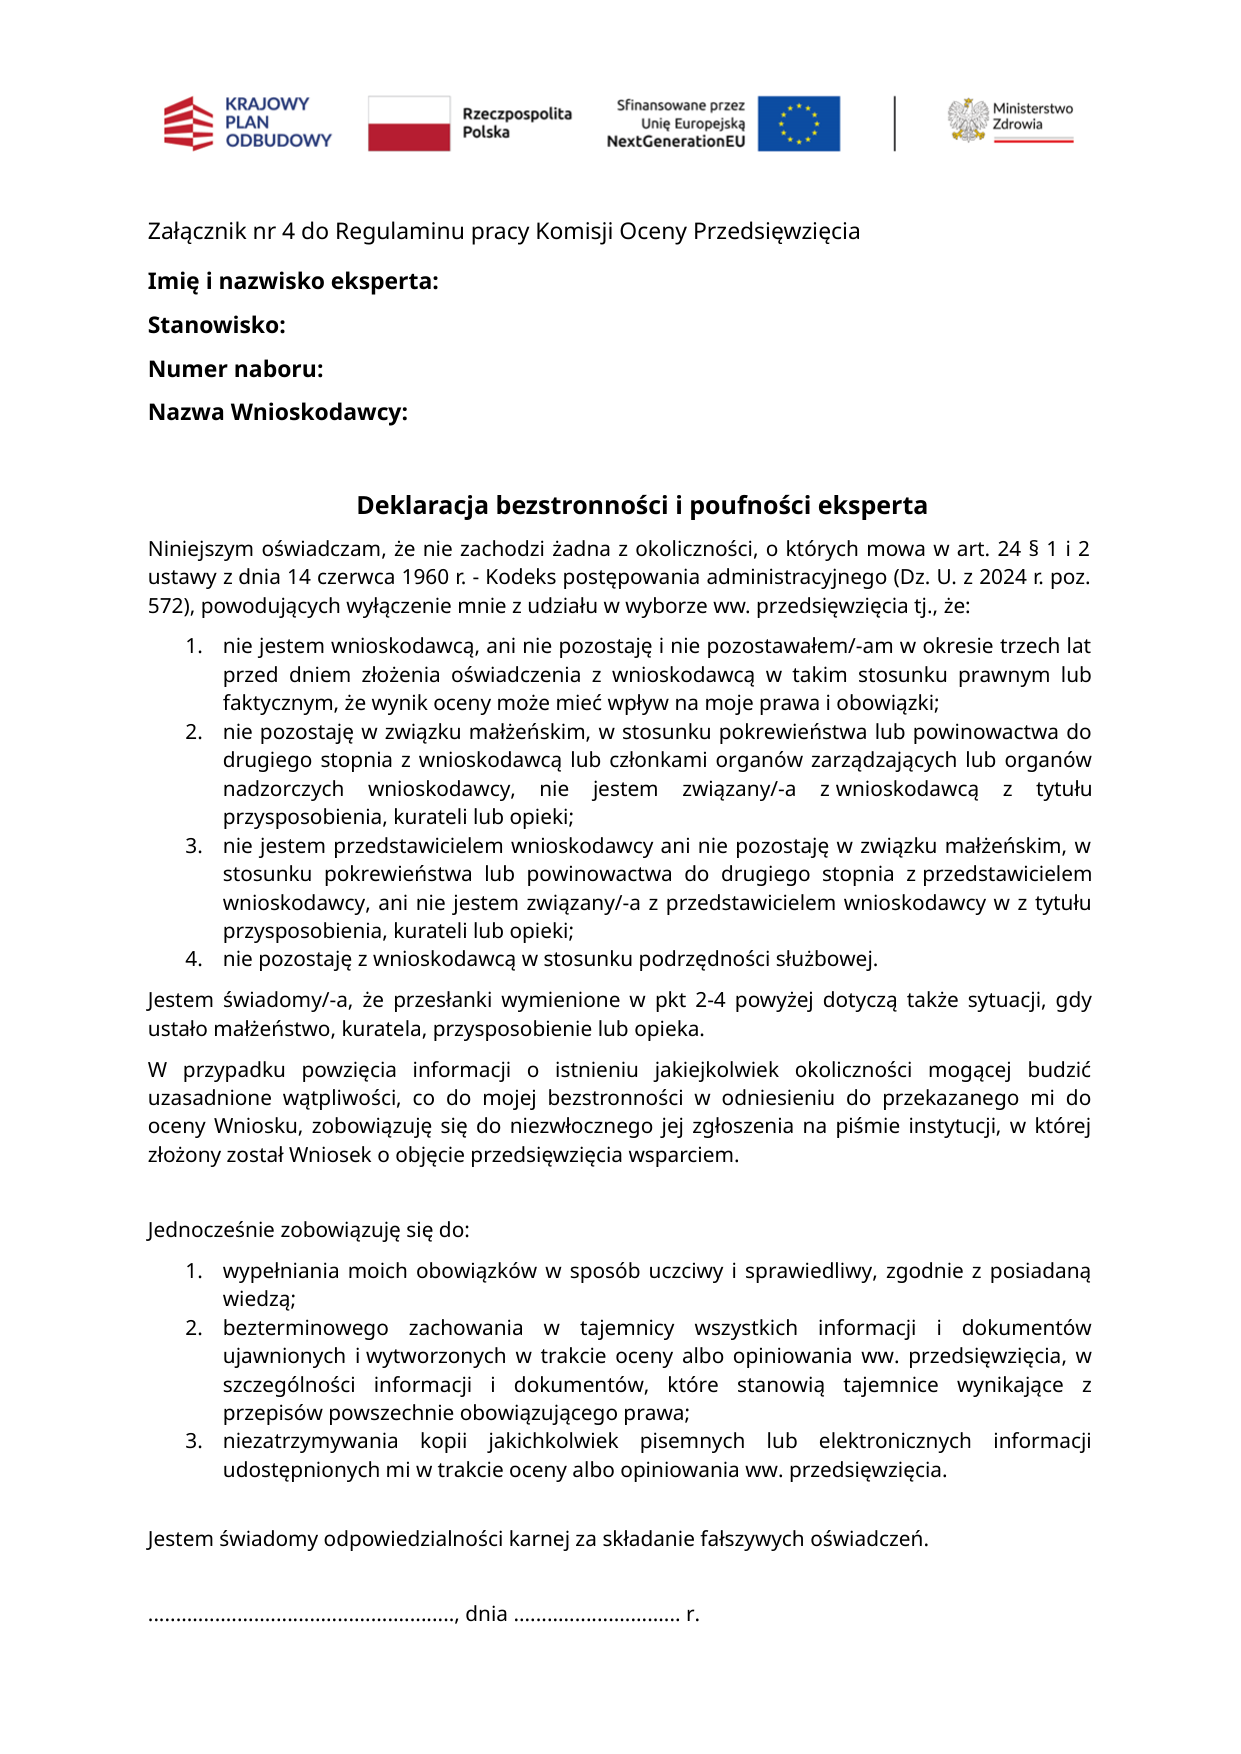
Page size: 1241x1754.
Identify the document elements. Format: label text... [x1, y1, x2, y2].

list niezatrzymywania kopii jakichkolwiek pisemnych lub elektronicznych informacji udostępnionych mi w trakcie oceny albo opiniowania ww. przedsięwzięcia. [185, 1427, 1093, 1483]
text Jednocześnie zobowiązuję się do: [148, 1215, 1093, 1243]
text Stanowisko: [148, 309, 1093, 340]
text Nazwa Wnioskodawcy: [148, 396, 1093, 427]
text ......................................................., dnia .............................. r. [148, 1599, 1093, 1628]
list nie pozostaję w związku małżeńskim, w stosunku pokrewieństwa lub powinowactwa do drugiego stopnia z wnioskodawcą lub członkami organów zarządzających lub organów nadzorczych wnioskodawcy, nie jestem związany/-a z wnioskodawcą z tytułu przysposobienia, kurateli lub opieki; [185, 717, 1093, 831]
picture [147, 73, 1093, 168]
text Jestem świadomy odpowiedzialności karnej za składanie fałszywych oświadczeń. [148, 1524, 1093, 1553]
list wypełniania moich obowiązków w sposób uczciwy i sprawiedliwy, zgodnie z posiadaną wiedzą; [185, 1256, 1093, 1313]
list nie jestem przedstawicielem wnioskodawcy ani nie pozostaję w związku małżeńskim, w stosunku pokrewieństwa lub powinowactwa do drugiego stopnia z przedstawicielem wnioskodawcy, ani nie jestem związany/-a z przedstawicielem wnioskodawcy w z tytułu przysposobienia, kurateli lub opieki; [185, 831, 1093, 944]
list nie jestem wnioskodawcą, ani nie pozostaję i nie pozostawałem/-am w okresie trzech lat przed dniem złożenia oświadczenia z wnioskodawcą w takim stosunku prawnym lub faktycznym, że wynik oceny może mieć wpływ na moje prawa i obowiązki; [185, 632, 1093, 717]
text Niniejszym oświadczam, że nie zachodzi żadna z okoliczności, o których mowa w art. 24 § 1 i 2 ustawy z dnia 14 czerwca 1960 r. - Kodeks postępowania administracyjnego (Dz. U. z 2024 r. poz. 572), powodujących wyłączenie mnie z udziału w wyborze ww. przedsięwzięcia tj., że: [148, 534, 1093, 619]
text Imię i nazwisko eksperta: [148, 265, 1093, 296]
list bezterminowego zachowania w tajemnicy wszystkich informacji i dokumentów ujawnionych i wytworzonych w trakcie oceny albo opiniowania ww. przedsięwzięcia, w szczególności informacji i dokumentów, które stanowią tajemnice wynikające z przepisów powszechnie obowiązującego prawa; [185, 1313, 1093, 1427]
text W przypadku powzięcia informacji o istnieniu jakiejkolwiek okoliczności mogącej budzić uzasadnione wątpliwości, co do mojej bezstronności w odniesieniu do przekazanego mi do oceny Wniosku, zobowiązuję się do niezwłocznego jej zgłoszenia na piśmie instytucji, w której złożony został Wniosek o objęcie przedsięwzięcia wsparciem. [148, 1055, 1093, 1168]
list nie pozostaję z wnioskodawcą w stosunku podrzędności służbowej. [185, 944, 1093, 973]
text Numer naboru: [148, 352, 1093, 384]
text Załącznik nr 4 do Regulaminu pracy Komisji Oceny Przedsięwzięcia [148, 214, 1093, 246]
text Jestem świadomy/-a, że przesłanki wymienione w pkt 2-4 powyżej dotyczą także sytuacji, gdy ustało małżeństwo, kuratela, przysposobienie lub opieka. [148, 985, 1093, 1042]
text Deklaracja bezstronności i poufności eksperta [192, 487, 1093, 521]
